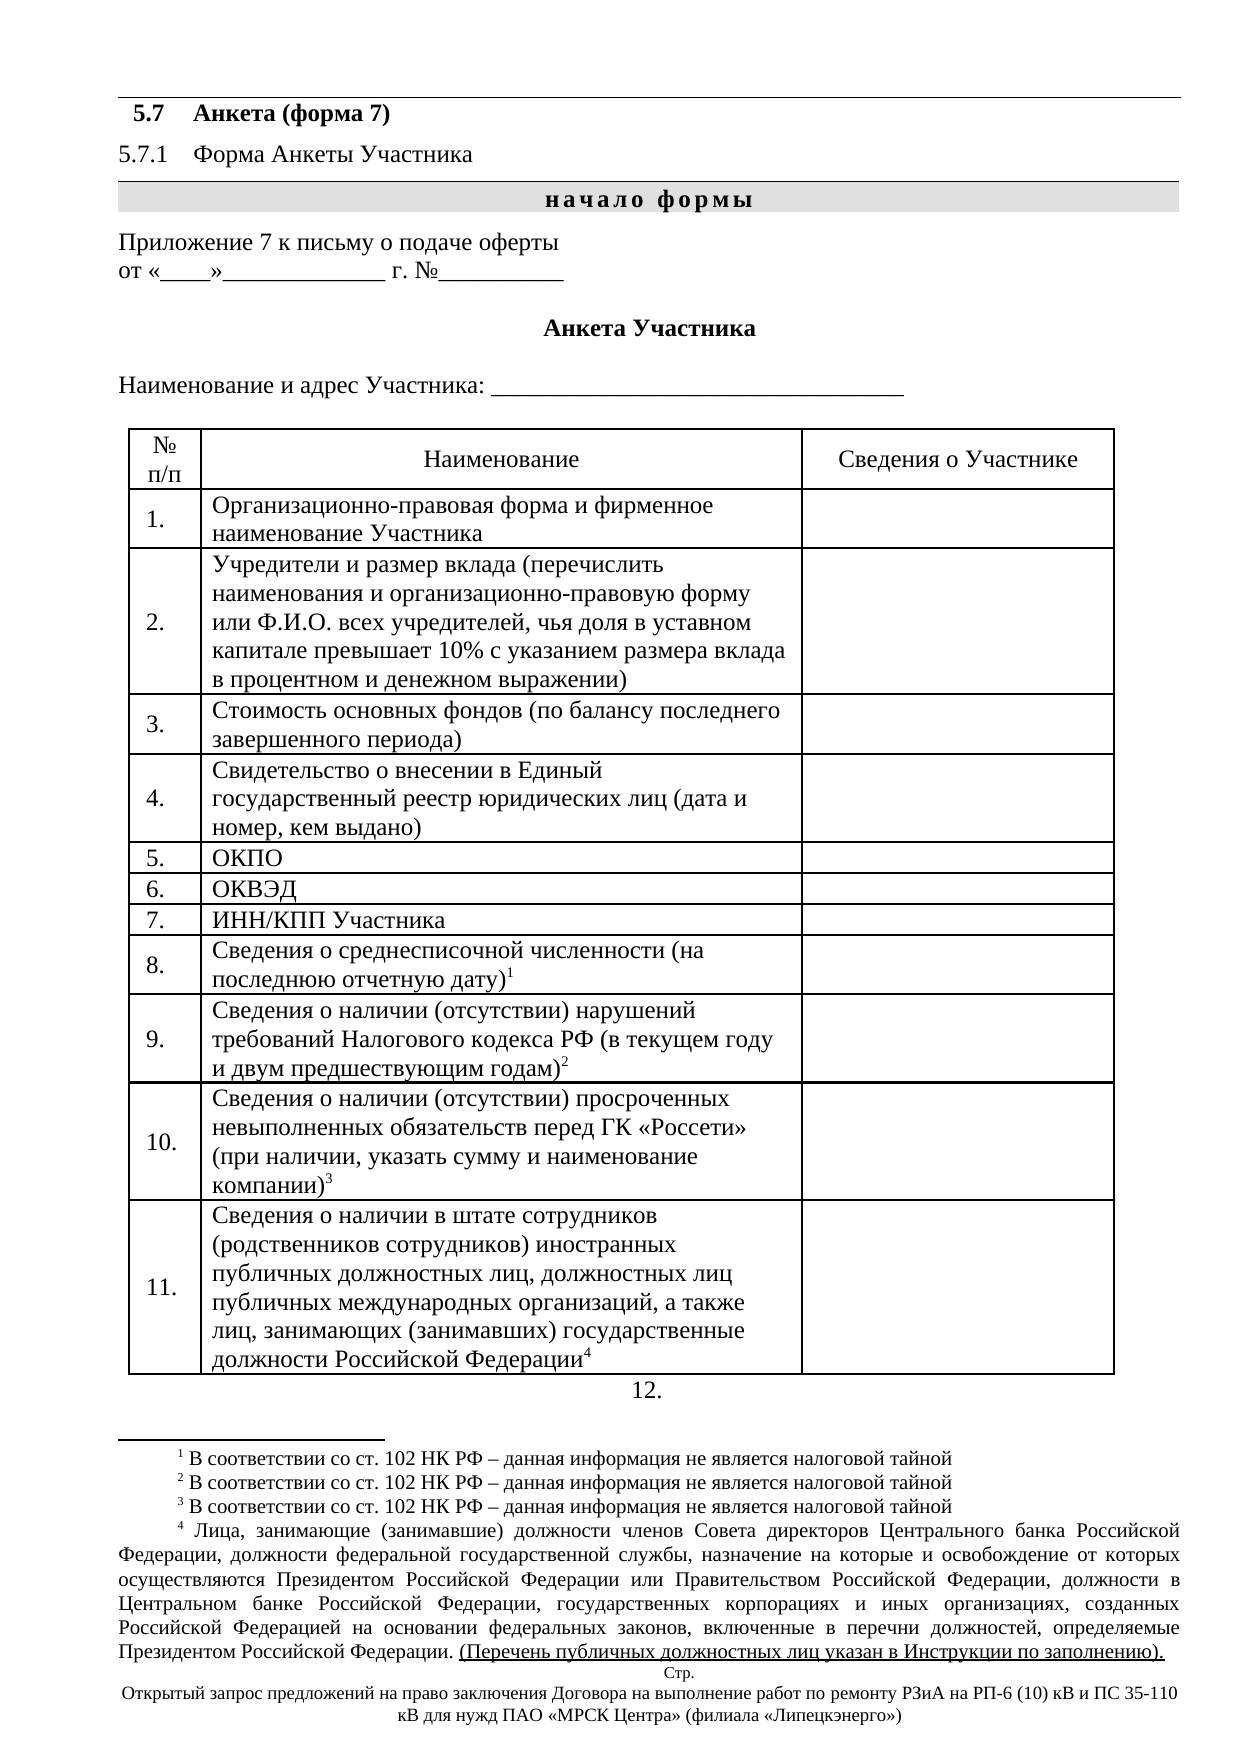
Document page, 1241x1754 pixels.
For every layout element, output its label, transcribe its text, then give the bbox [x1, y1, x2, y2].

table_cell [130, 490, 200, 547]
text Анкета Участника [118, 313, 1181, 342]
table_cell ОКПО [202, 843, 801, 872]
table_cell Сведения о наличии (отсутствии) просроченных невыполненных обязательств перед ГК «Россети» (при наличии, указать сумму и наименование компании) [202, 1084, 801, 1198]
table_cell [803, 843, 1113, 872]
text начало формы [118, 182, 1179, 212]
table_header Сведения о Участнике [803, 430, 1113, 488]
table_header [803, 936, 1113, 993]
table_cell [130, 843, 200, 872]
table_cell [803, 995, 1113, 1081]
table_header [130, 936, 200, 993]
table_header Сведения о среднесписочной численности (на последнюю отчетную дату) [202, 936, 801, 993]
table_cell [803, 695, 1113, 753]
table_cell Учредители и размер вклада (перечислить наименования и организационно-правовую форму или Ф.И.О. всех учредителей, чья доля в уставном капитале превышает 10% с указанием размера вклада в процентном и денежном выражении) [202, 549, 801, 693]
table_cell [130, 905, 200, 933]
table_cell [803, 490, 1113, 547]
table_cell [130, 1201, 200, 1373]
text Наименование и адрес Участника: _________________________________ [118, 371, 1181, 399]
subtitle Форма Анкеты Участника [118, 139, 1181, 168]
table_cell [803, 874, 1113, 903]
table_cell [130, 549, 200, 693]
table_cell [803, 1084, 1113, 1198]
text Приложение 7 к письму о подаче оферты от «____»_____________ г. №__________ [118, 227, 1181, 284]
table_cell [130, 695, 200, 753]
subtitle Анкета (форма 7) [133, 98, 1181, 127]
table_cell Организационно-правовая форма и фирменное наименование Участника [202, 490, 801, 547]
table_cell [803, 905, 1113, 933]
table_cell ИНН/КПП Участника [202, 905, 801, 933]
table_cell [130, 755, 200, 841]
table_cell Сведения о наличии в штате сотрудников (родственников сотрудников) иностранных публичных должностных лиц, должностных лиц публичных международных организаций, а также лиц, занимающих (занимавших) государственные должности Российской Федерации [202, 1201, 801, 1373]
table_cell Свидетельство о внесении в Единый государственный реестр юридических лиц (дата и номер, кем выдано) [202, 755, 801, 841]
table_header Наименование [202, 430, 801, 488]
table_cell [803, 1201, 1113, 1373]
table_cell [803, 549, 1113, 693]
table_cell Стоимость основных фондов (по балансу последнего завершенного периода) [202, 695, 801, 753]
table_cell [130, 995, 200, 1081]
table_cell [803, 755, 1113, 841]
table_cell Сведения о наличии (отсутствии) нарушений требований Налогового кодекса РФ (в текущем году и двум предшествующим годам) [202, 995, 801, 1081]
table_cell [130, 874, 200, 903]
table_cell [130, 1084, 200, 1198]
table_header № п/п [130, 430, 200, 488]
table_cell ОКВЭД [202, 874, 801, 903]
